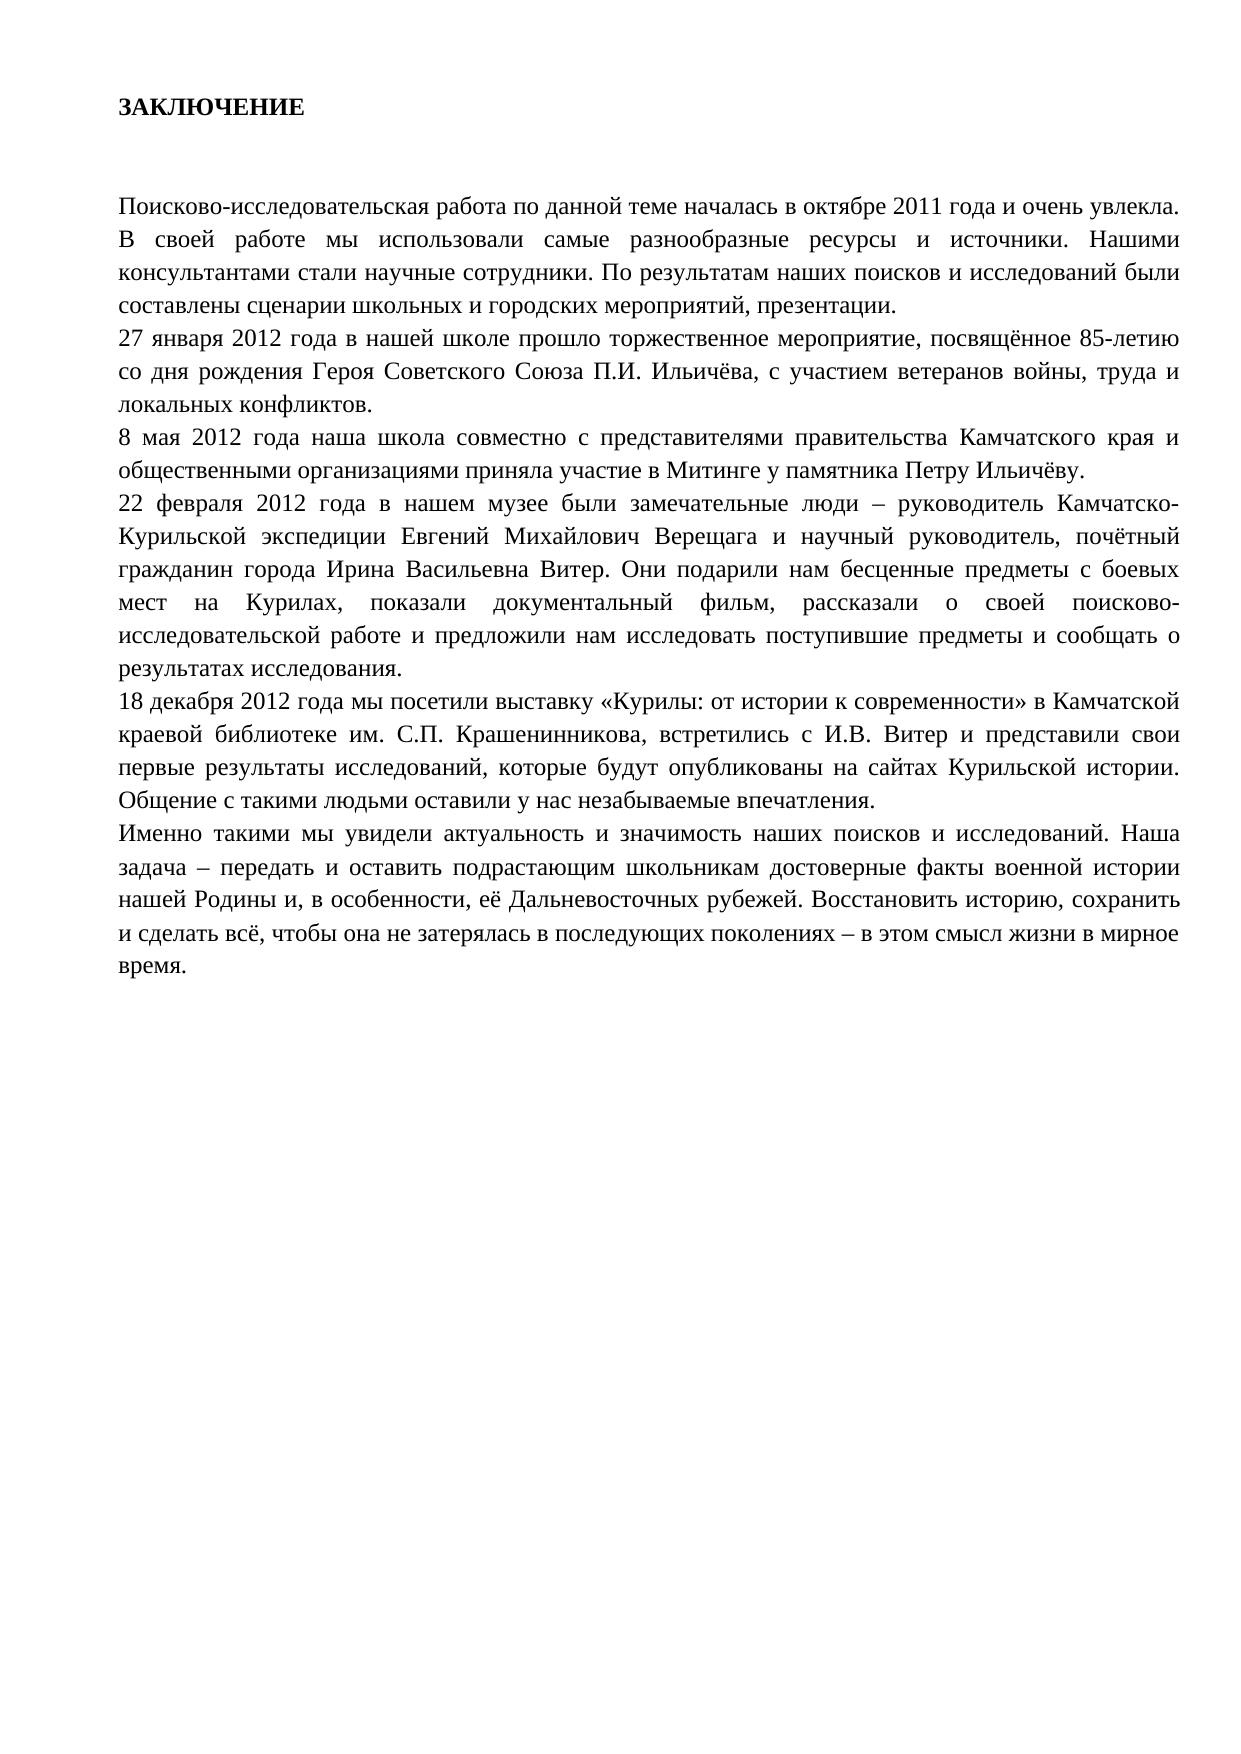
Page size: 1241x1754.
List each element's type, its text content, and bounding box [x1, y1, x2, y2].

text 22 февраля 2012 года в нашем музее были замечательные люди – руководитель Камчатско-Курильской экспедиции Евгений Михайлович Верещага и научный руководитель, почётный гражданин города Ирина Васильевна Витер. Они подарили нам бесценные предметы с боевых мест на Курилах, показали документальный фильм, рассказали о своей поисково-исследовательской работе и предложили нам исследовать поступившие предметы и сообщать о результатах исследования. [118, 488, 1181, 682]
text Именно такими мы увидели актуальность и значимость наших поисков и исследований. Наша задача – передать и оставить подрастающим школьникам достоверные факты военной истории нашей Родины и, в особенности, её Дальневосточных рубежей. Восстановить историю, сохранить и сделать всё, чтобы она не затерялась в последующих поколениях – в этом смысл жизни в мирное время. [118, 818, 1181, 979]
text Поисково-исследовательская работа по данной теме началась в октябре 2011 года и очень увлекла. В своей работе мы использовали самые разнообразные ресурсы и источники. Нашими консультантами стали научные сотрудники. По результатам наших поисков и исследований были составлены сценарии школьных и городских мероприятий, презентации. [118, 191, 1181, 319]
text 18 декабря 2012 года мы посетили выставку «Курилы: от истории к современности» в Камчатской краевой библиотеке им. С.П. Крашенинникова, встретились с И.В. Витер и представили свои первые результаты исследований, которые будут опубликованы на сайтах Курильской истории. Общение с такими людьми оставили у нас незабываемые впечатления. [118, 686, 1181, 814]
text ЗАКЛЮЧЕНИЕ [118, 92, 1181, 121]
text 8 мая 2012 года наша школа совместно с представителями правительства Камчатского края и общественными организациями приняла участие в Митинге у памятника Петру Ильичёву. [118, 422, 1181, 484]
text 27 января 2012 года в нашей школе прошло торжественное мероприятие, посвящённое 85-летию со дня рождения Героя Советского Союза П.И. Ильичёва, с участием ветеранов войны, труда и локальных конфликтов. [118, 323, 1181, 418]
